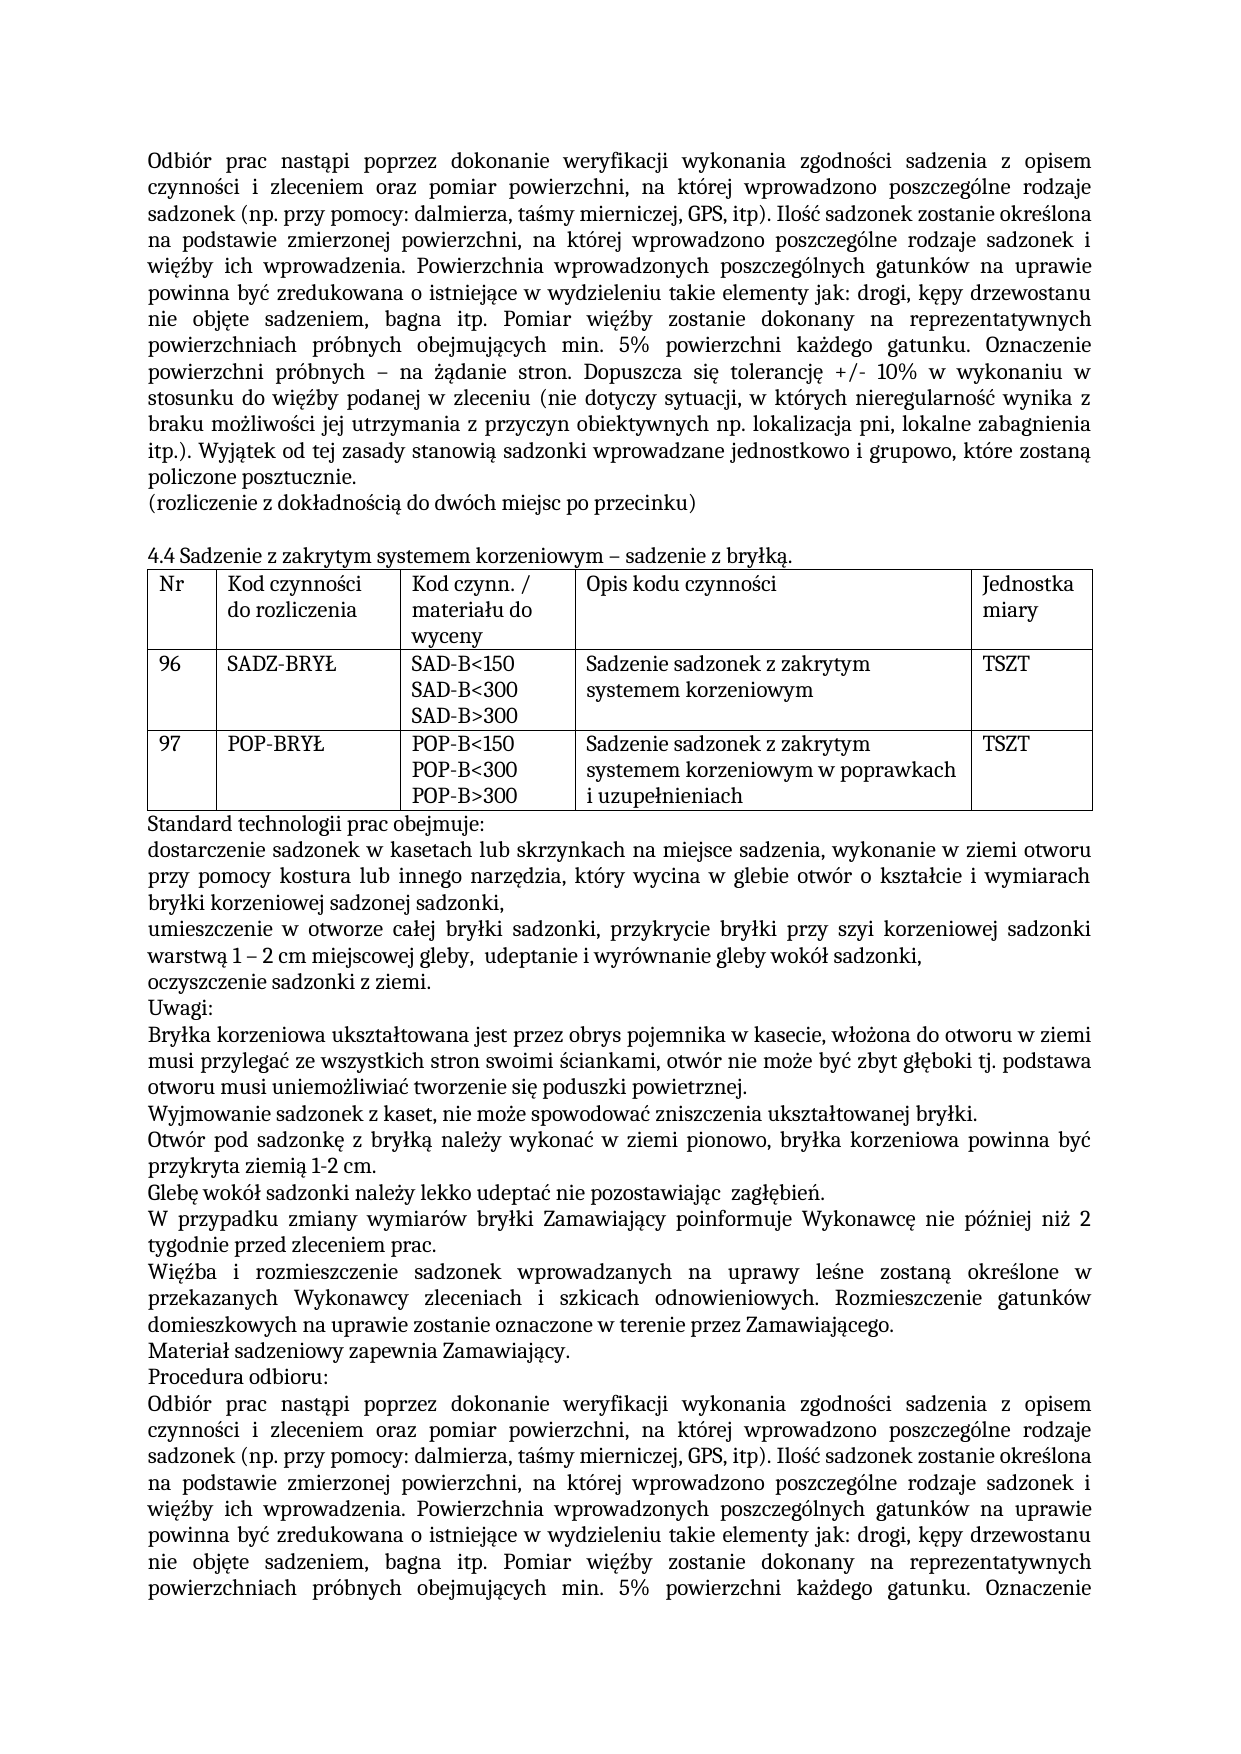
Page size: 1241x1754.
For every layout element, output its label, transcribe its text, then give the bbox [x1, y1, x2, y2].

text Wyjmowanie sadzonek z kaset, nie może spowodować zniszczenia ukształtowanej bryłki. [148, 1101, 1093, 1127]
table_cell SADZ-BRYŁ [217, 650, 400, 729]
text W przypadku zmiany wymiarów bryłki Zamawiający poinformuje Wykonawcę nie później niż 2 tygodnie przed zleceniem prac. [148, 1206, 1093, 1259]
table_cell Sadzenie sadzonek z zakrytym systemem korzeniowym [576, 650, 971, 729]
table_cell 96 [148, 650, 216, 729]
table_cell POP-BRYŁ [217, 731, 400, 809]
table_cell SAD-B<150 SAD-B<300 SAD-B>300 [401, 650, 575, 729]
text umieszczenie w otworze całej bryłki sadzonki, przykrycie bryłki przy szyi korzeniowej sadzonki warstwą 1 – 2 cm miejscowej gleby, udeptanie i wyrównanie gleby wokół sadzonki, [148, 916, 1093, 969]
table_cell Sadzenie sadzonek z zakrytym systemem korzeniowym w poprawkach i uzupełnieniach [576, 731, 971, 809]
text Standard technologii prac obejmuje: [148, 811, 1093, 837]
text Więźba i rozmieszczenie sadzonek wprowadzanych na uprawy leśne zostaną określone w przekazanych Wykonawcy zleceniach i szkicach odnowieniowych. Rozmieszczenie gatunków domieszkowych na uprawie zostanie oznaczone w terenie przez Zamawiającego. [148, 1259, 1093, 1338]
table_header Opis kodu czynności [576, 570, 971, 649]
text Glebę wokół sadzonki należy lekko udeptać nie pozostawiając zagłębień. [148, 1179, 1093, 1206]
text oczyszczenie sadzonki z ziemi. [148, 969, 1093, 995]
table_header Jednostka miary [972, 570, 1092, 649]
table_cell POP-B<150 POP-B<300 POP-B>300 [401, 731, 575, 809]
table_header Kod czynn. / materiału do wyceny [401, 570, 575, 649]
text Bryłka korzeniowa ukształtowana jest przez obrys pojemnika w kasecie, włożona do otworu w ziemi musi przylegać ze wszystkich stron swoimi ściankami, otwór nie może być zbyt głęboki tj. podstawa otworu musi uniemożliwiać tworzenie się poduszki powietrznej. [148, 1021, 1093, 1101]
table_cell TSZT [972, 650, 1092, 729]
text Otwór pod sadzonkę z bryłką należy wykonać w ziemi pionowo, bryłka korzeniowa powinna być przykryta ziemią 1-2 cm. [148, 1127, 1093, 1179]
text dostarczenie sadzonek w kasetach lub skrzynkach na miejsce sadzenia, wykonanie w ziemi otworu przy pomocy kostura lub innego narzędzia, który wycina w glebie otwór o kształcie i wymiarach bryłki korzeniowej sadzonej sadzonki, [148, 837, 1093, 916]
text (rozliczenie z dokładnością do dwóch miejsc po przecinku) [148, 490, 1093, 517]
table_cell TSZT [972, 731, 1092, 809]
text 4.4 Sadzenie z zakrytym systemem korzeniowym – sadzenie z bryłką. [148, 543, 1093, 569]
table_header Kod czynności do rozliczenia [217, 570, 400, 649]
text Procedura odbioru: [148, 1364, 1093, 1390]
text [148, 1390, 1093, 1601]
text Uwagi: [148, 995, 1093, 1021]
text Materiał sadzeniowy zapewnia Zamawiający. [148, 1338, 1093, 1364]
table_header Nr [148, 570, 216, 649]
table_cell 97 [148, 731, 216, 809]
